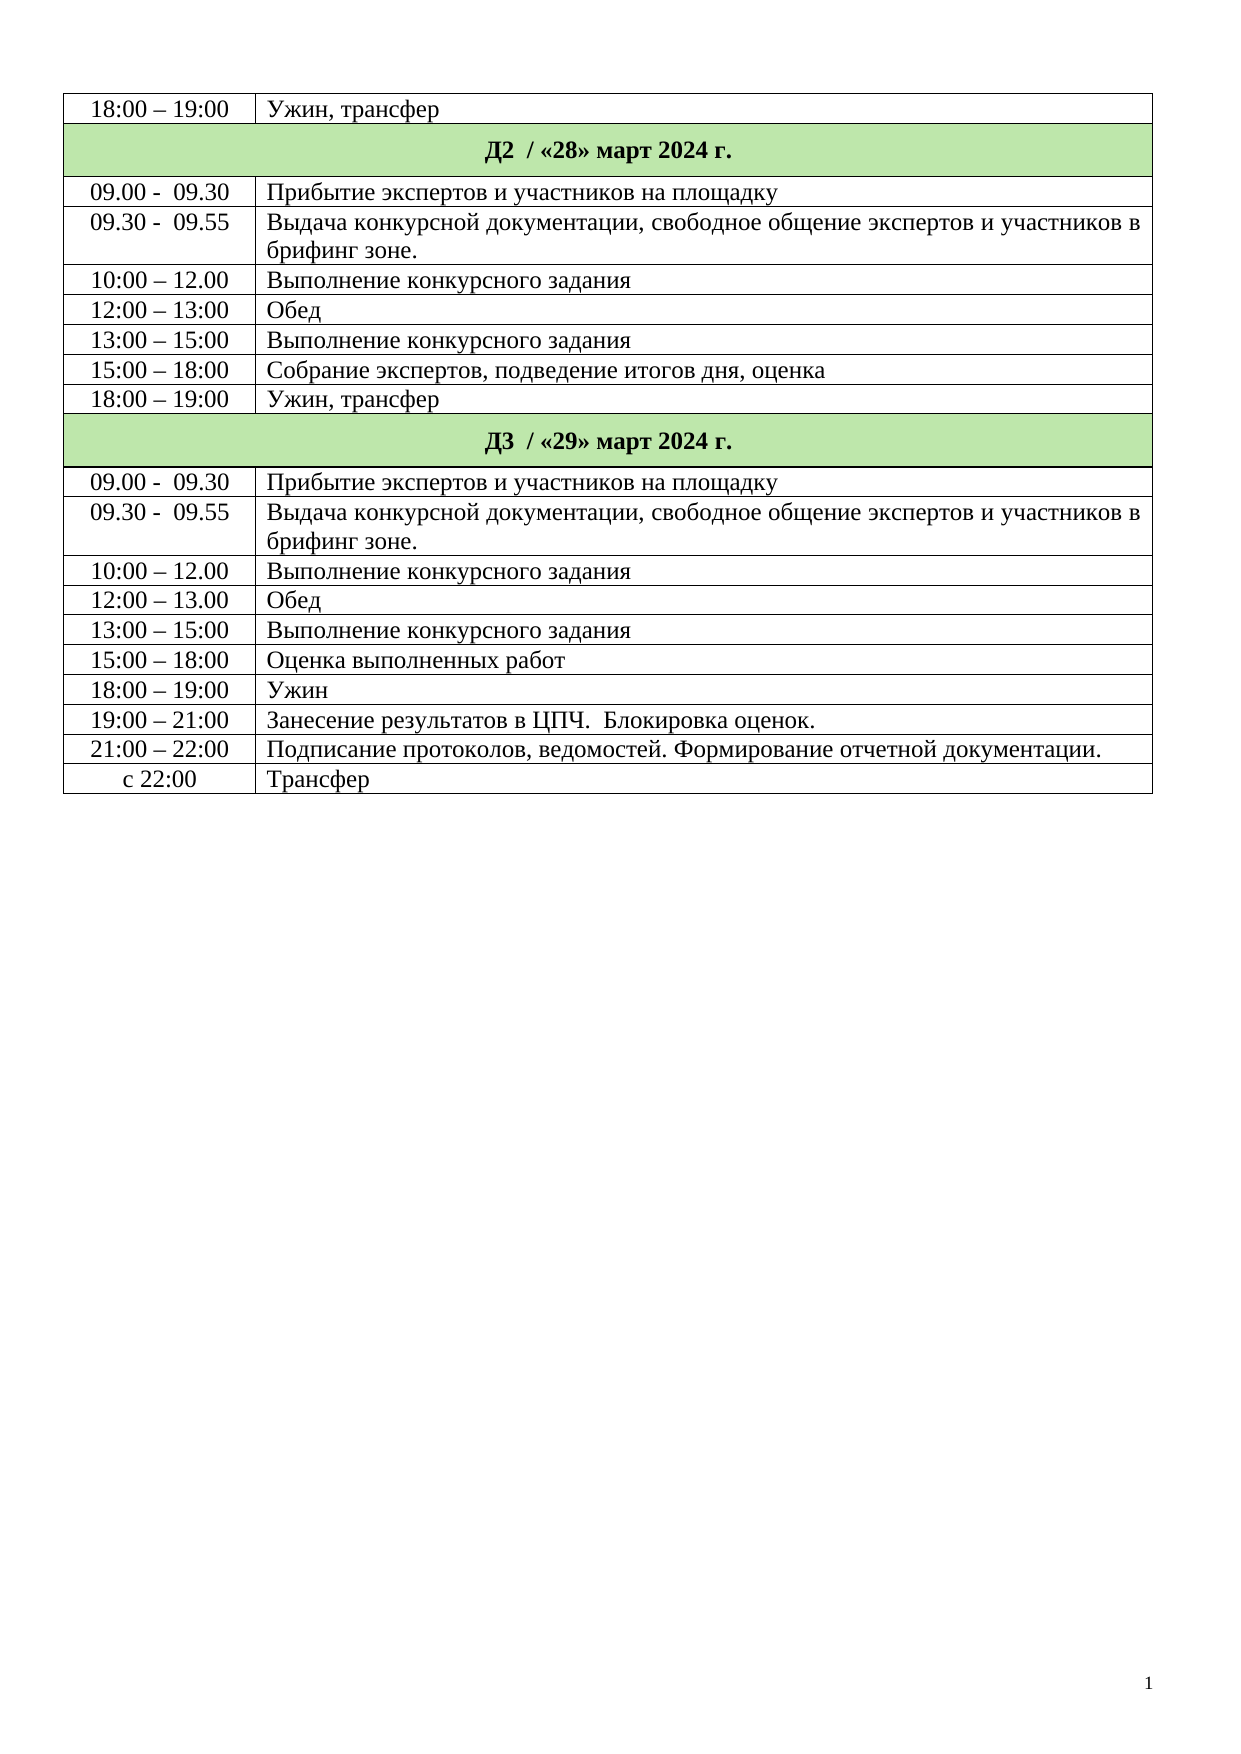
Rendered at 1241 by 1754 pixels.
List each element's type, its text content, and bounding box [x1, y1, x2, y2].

table_cell Выполнение конкурсного задания [256, 325, 1152, 354]
table_cell Ужин, трансфер [256, 385, 1152, 413]
table_cell Обед [256, 586, 1152, 614]
table_cell 10:00 – 12.00 [64, 556, 255, 584]
table_cell Обед [256, 295, 1152, 324]
table_cell 18:00 – 19:00 [64, 675, 255, 704]
table_cell 15:00 – 18:00 [64, 645, 255, 674]
table_cell Оценка выполненных работ [256, 645, 1152, 674]
table_cell 18:00 – 19:00 [64, 94, 255, 123]
table_cell Прибытие экспертов и участников на площадку [256, 468, 1152, 496]
table_cell 09.00 - 09.30 [64, 468, 255, 496]
table_cell 21:00 – 22:00 [64, 735, 255, 763]
table_cell Выполнение конкурсного задания [256, 265, 1152, 294]
table_cell с 22:00 [64, 764, 255, 793]
table_cell Занесение результатов в ЦПЧ. Блокировка оценок. [256, 705, 1152, 733]
table_cell Выполнение конкурсного задания [256, 556, 1152, 584]
table_cell 13:00 – 15:00 [64, 615, 255, 644]
table_cell 15:00 – 18:00 [64, 355, 255, 383]
table_cell 09.30 - 09.55 [64, 207, 255, 264]
table_cell Д3 / «29» март 2024 г. [64, 414, 1152, 466]
table_cell 09.30 - 09.55 [64, 497, 255, 555]
table_cell Прибытие экспертов и участников на площадку [256, 177, 1152, 206]
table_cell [256, 207, 1152, 264]
table_cell Выполнение конкурсного задания [256, 615, 1152, 644]
table_cell 13:00 – 15:00 [64, 325, 255, 354]
table_cell Ужин, трансфер [256, 94, 1152, 123]
table_cell 09.00 - 09.30 [64, 177, 255, 206]
table_cell 10:00 – 12.00 [64, 265, 255, 294]
table_cell Д2 / «28» март 2024 г. [64, 124, 1152, 176]
table_cell 12:00 – 13:00 [64, 295, 255, 324]
table_cell Трансфер [256, 764, 1152, 793]
table_cell 19:00 – 21:00 [64, 705, 255, 733]
table_cell Подписание протоколов, ведомостей. Формирование отчетной документации. [256, 735, 1152, 763]
table_cell Собрание экспертов, подведение итогов дня, оценка [256, 355, 1152, 383]
table_cell Выдача конкурсной документации, свободное общение экспертов и участников в брифинг зоне. [256, 497, 1152, 555]
table_cell 12:00 – 13.00 [64, 586, 255, 614]
table_cell 18:00 – 19:00 [64, 385, 255, 413]
table_cell Ужин [256, 675, 1152, 704]
